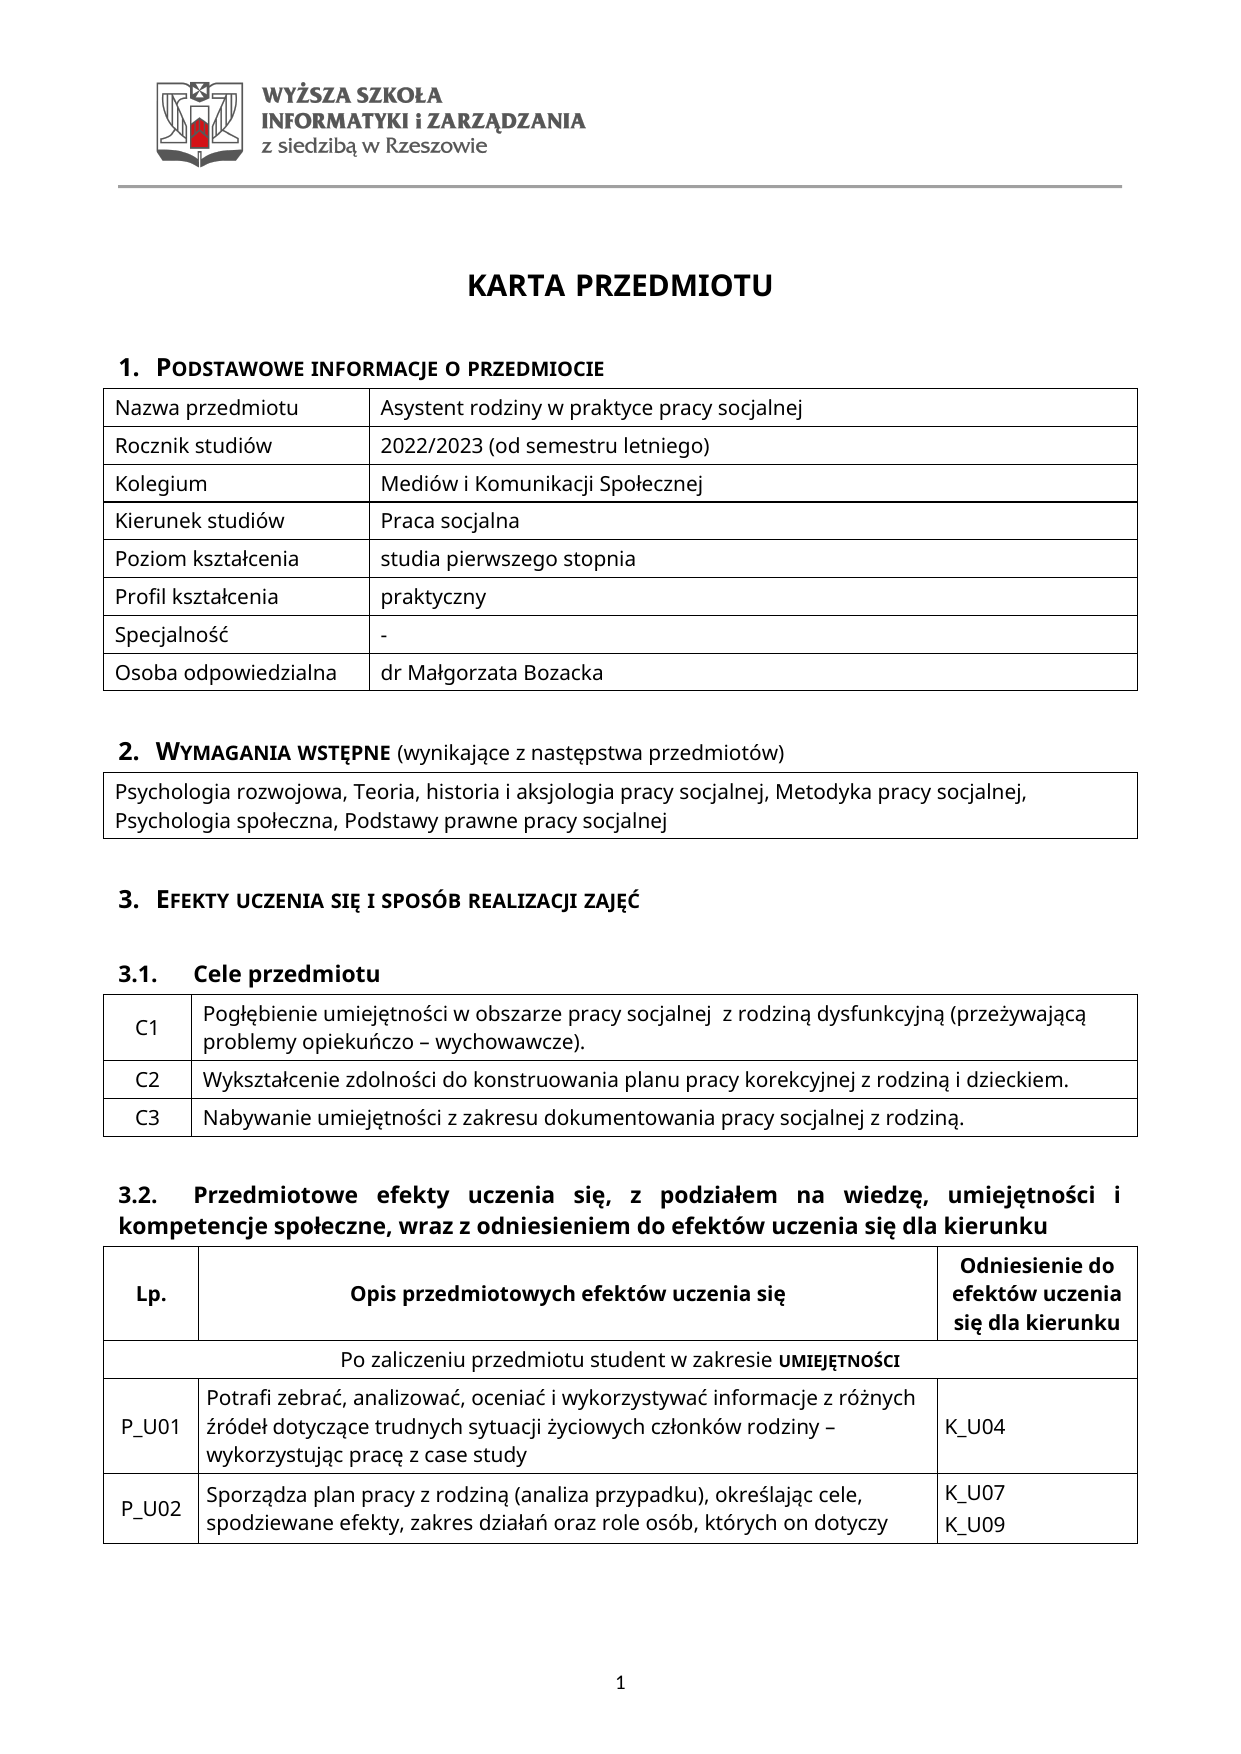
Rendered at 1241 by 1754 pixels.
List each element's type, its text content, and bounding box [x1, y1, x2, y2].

table_cell Specjalność [104, 616, 369, 653]
table_cell Praca socjalna [370, 503, 1137, 539]
table_cell Rocznik studiów [104, 427, 369, 463]
table_header Psychologia rozwojowa, Teoria, historia i aksjologia pracy socjalnej, Metodyka pracy socjalnej, Psychologia społeczna, Podstawy prawne pracy socjalnej [104, 773, 1137, 838]
table_cell Poziom kształcenia [104, 540, 369, 577]
list Podstawowe informacje o przedmiocie [118, 350, 1122, 384]
table_header Opis przedmiotowych efektów uczenia się [199, 1247, 937, 1340]
table_cell Kolegium [104, 465, 369, 501]
table_header Lp. [104, 1247, 198, 1340]
table_cell praktyczny [370, 578, 1137, 615]
table_cell - [370, 616, 1137, 653]
table_cell P_U02 [104, 1474, 198, 1543]
table_cell Mediów i Komunikacji Społecznej [370, 465, 1137, 501]
table_header Pogłębienie umiejętności w obszarze pracy socjalnej z rodziną dysfunkcyjną (przeżywającą problemy opiekuńczo – wychowawcze). [192, 995, 1137, 1060]
table_cell K_U07 K_U09 [938, 1474, 1137, 1543]
table_header Asystent rodziny w praktyce pracy socjalnej [370, 389, 1137, 426]
table_cell studia pierwszego stopnia [370, 540, 1137, 577]
table_cell Po zaliczeniu przedmiotu student w zakresie umiejętności [104, 1341, 1137, 1378]
table_cell Sporządza plan pracy z rodziną (analiza przypadku), określając cele, spodziewane efekty, zakres działań oraz role osób, których on dotyczy [199, 1474, 937, 1543]
table_cell Wykształcenie zdolności do konstruowania planu pracy korekcyjnej z rodziną i dzieckiem. [192, 1061, 1137, 1098]
table_cell Osoba odpowiedzialna [104, 654, 369, 690]
table_header Nazwa przedmiotu [104, 389, 369, 426]
table_header C1 [104, 995, 191, 1060]
table_cell C3 [104, 1099, 191, 1136]
table_cell Potrafi zebrać, analizować, oceniać i wykorzystywać informacje z różnych źródeł dotyczące trudnych sytuacji życiowych członków rodziny – wykorzystując pracę z case study [199, 1379, 937, 1473]
table_cell 2022/2023 (od semestru letniego) [370, 427, 1137, 463]
table_header Odniesienie do efektów uczenia się dla kierunku [938, 1247, 1137, 1340]
table_cell Nabywanie umiejętności z zakresu dokumentowania pracy socjalnej z rodziną. [192, 1099, 1137, 1136]
list Cele przedmiotu [118, 958, 1122, 989]
table_cell Kierunek studiów [104, 503, 369, 539]
table_cell K_U04 [938, 1379, 1137, 1473]
picture [118, 59, 624, 186]
list Efekty uczenia się i sposób realizacji zajęć [118, 882, 1122, 916]
table_cell C2 [104, 1061, 191, 1098]
table_cell Profil kształcenia [104, 578, 369, 615]
list Przedmiotowe efekty uczenia się, z podziałem na wiedzę, umiejętności i kompetencje społeczne, wraz z odniesieniem do efektów uczenia się dla kierunku [118, 1179, 1122, 1241]
table_cell dr Małgorzata Bozacka [370, 654, 1137, 690]
table_cell P_U01 [104, 1379, 198, 1473]
list Wymagania wstępne (wynikające z następstwa przedmiotów) [118, 734, 1122, 768]
text karta przedmiotu [118, 256, 1122, 307]
